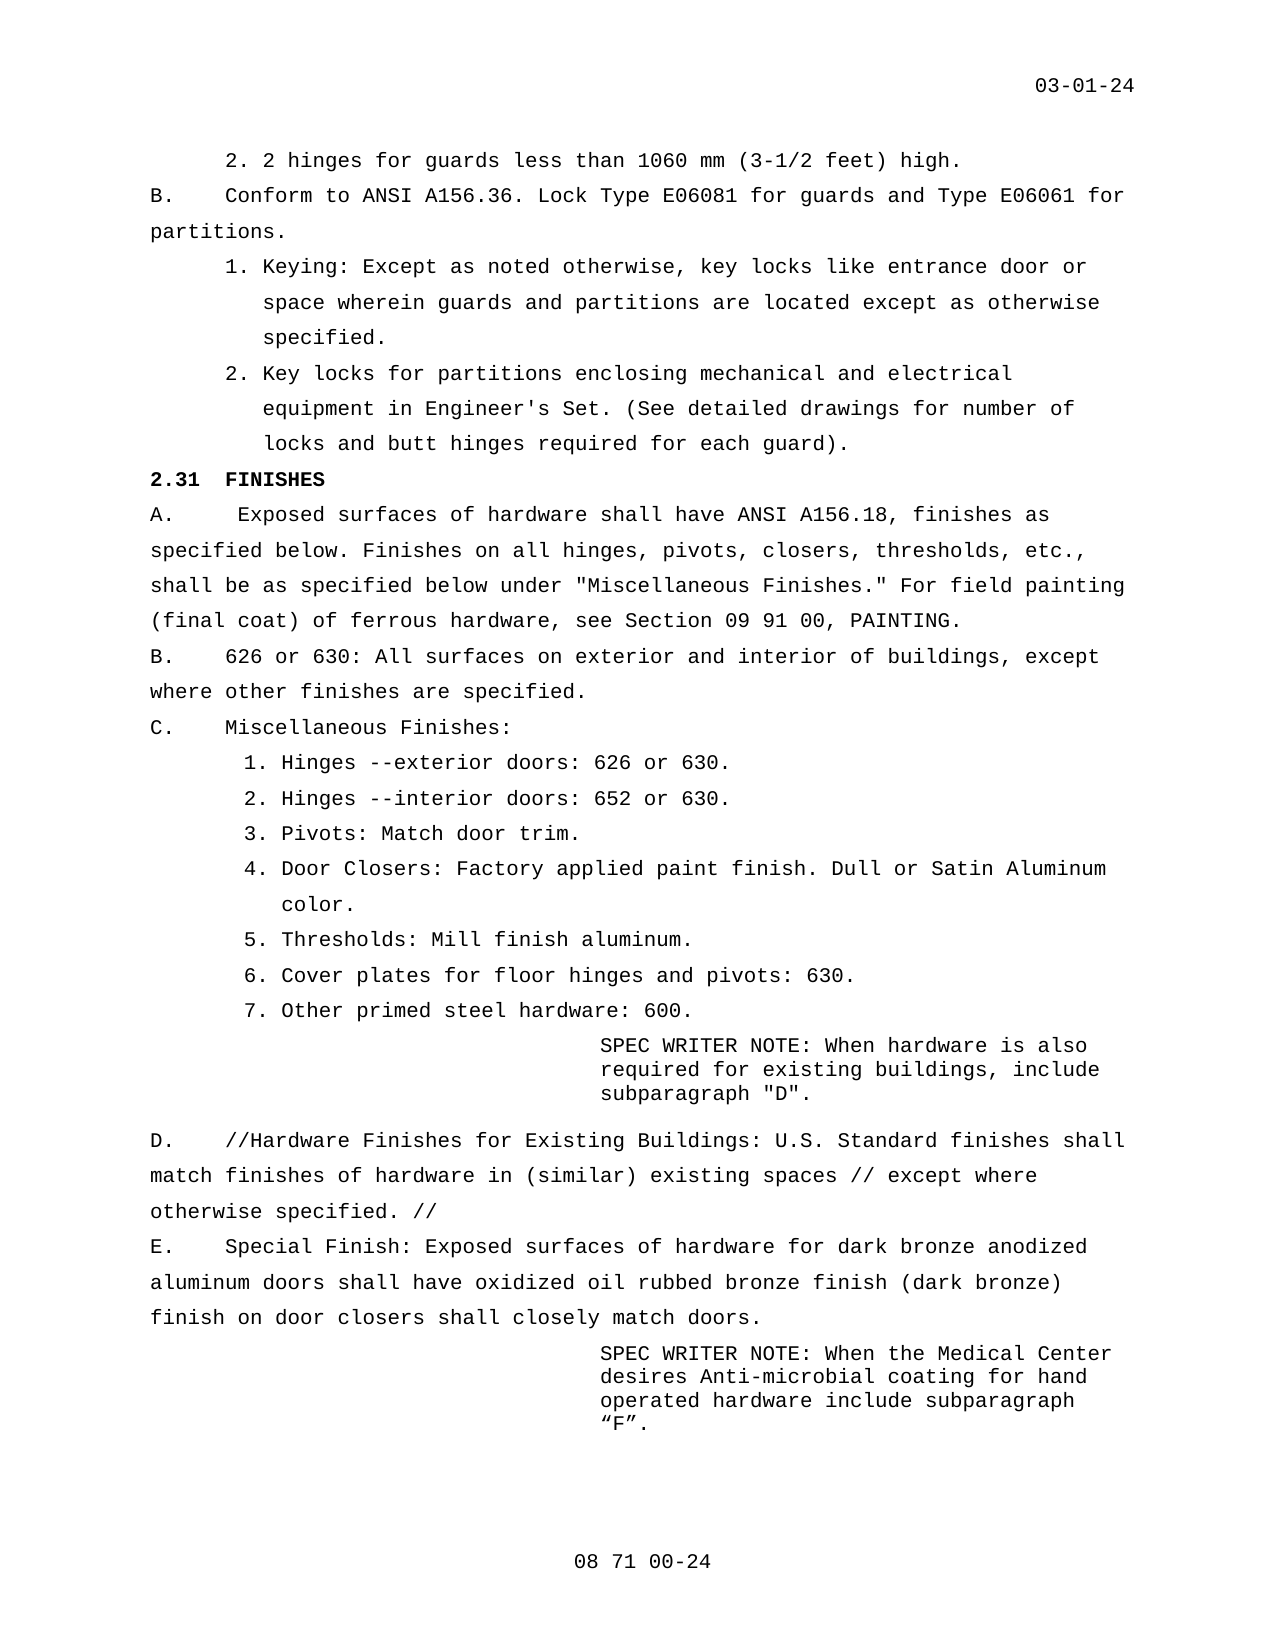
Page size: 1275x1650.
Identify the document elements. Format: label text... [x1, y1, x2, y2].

text Keying: Except as noted otherwise, key locks like entrance door or space wherein guards and partitions are located except as otherwise specified. [225, 256, 1134, 351]
text SPEC WRITER NOTE: When hardware is also required for existing buildings, include subparagraph "D". [600, 1035, 1134, 1106]
text Hinges --interior doors: 652 or 630. [244, 787, 1134, 811]
text Hinges --exterior doors: 626 or 630. [244, 752, 1134, 776]
text Door Closers: Factory applied paint finish. Dull or Satin Aluminum color. [244, 858, 1134, 917]
text Key locks for partitions enclosing mechanical and electrical equipment in Engineer's Set. (See detailed drawings for number of locks and butt hinges required for each guard). [225, 362, 1134, 457]
text Special Finish: Exposed surfaces of hardware for dark bronze anodized aluminum doors shall have oxidized oil rubbed bronze finish (dark bronze) finish on door closers shall closely match doors. [150, 1236, 1134, 1331]
text SPEC WRITER NOTE: When the Medical Center desires Anti-microbial coating for hand operated hardware include subparagraph “F”. [600, 1342, 1134, 1437]
text Exposed surfaces of hardware shall have ANSI A156.18, finishes as specified below. Finishes on all hinges, pivots, closers, thresholds, etc., shall be as specified below under "Miscellaneous Finishes." For field painting (final coat) of ferrous hardware, see Section 09 91 00, PAINTING. [150, 504, 1134, 634]
text Thresholds: Mill finish aluminum. [244, 929, 1134, 953]
text FINISHES [150, 469, 1134, 492]
text 626 or 630: All surfaces on exterior and interior of buildings, except where other finishes are specified. [150, 646, 1134, 705]
text Other primed steel hardware: 600. [244, 1000, 1134, 1024]
text 2 hinges for guards less than 1060 mm (3-1/2 feet) high. [225, 150, 1134, 174]
text Cover plates for floor hinges and pivots: 630. [244, 964, 1134, 988]
text //Hardware Finishes for Existing Buildings: U.S. Standard finishes shall match finishes of hardware in (similar) existing spaces // except where otherwise specified. // [150, 1130, 1134, 1224]
text Conform to ANSI A156.36. Lock Type E06081 for guards and Type E06061 for partitions. [150, 185, 1134, 244]
text Pivots: Match door trim. [244, 823, 1134, 847]
text Miscellaneous Finishes: [150, 717, 1134, 740]
